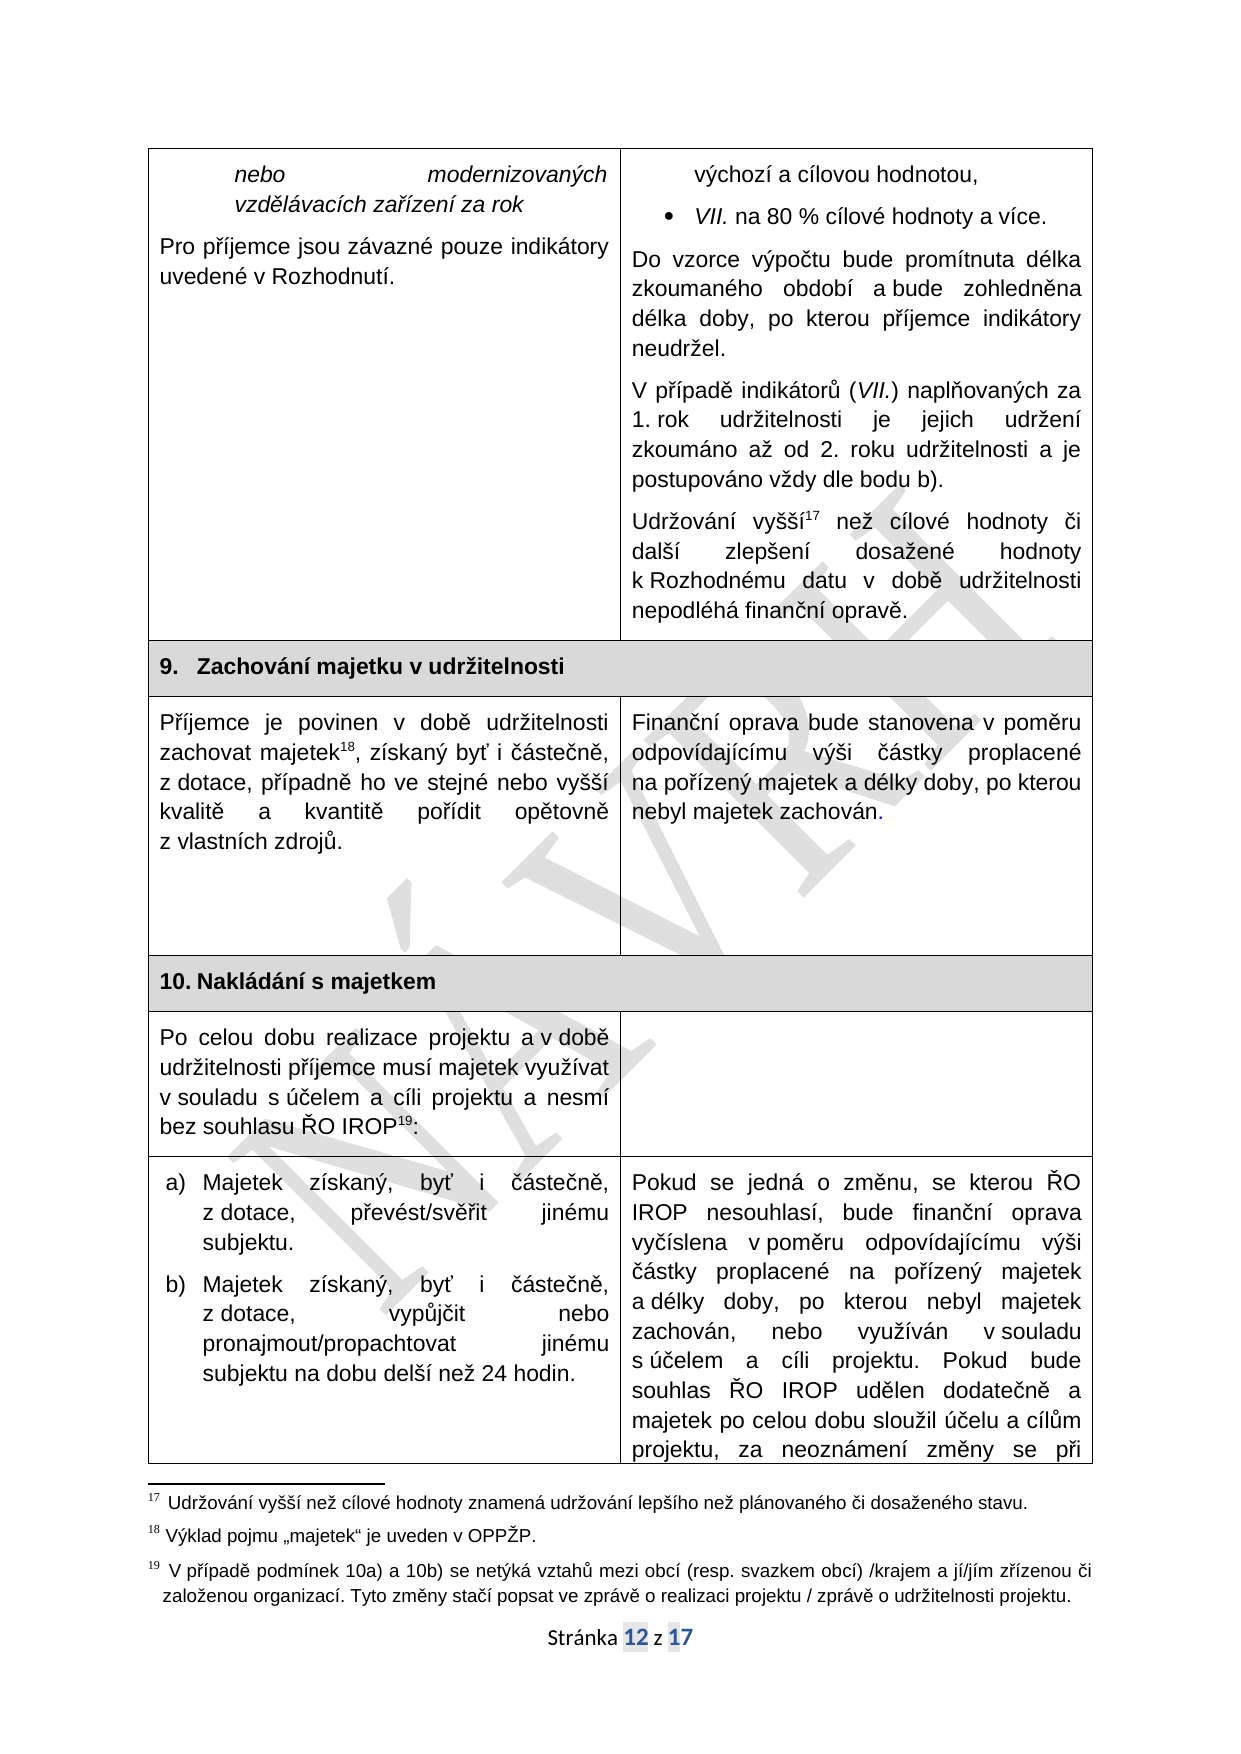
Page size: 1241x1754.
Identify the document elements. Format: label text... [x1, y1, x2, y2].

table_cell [149, 149, 620, 639]
table_cell Zachování majetku v udržitelnosti [149, 641, 1092, 696]
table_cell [149, 1157, 620, 1463]
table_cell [621, 149, 1092, 639]
table_cell Nakládání s majetkem [149, 956, 1092, 1011]
table_cell Po celou dobu realizace projektu a v době udržitelnosti příjemce musí majetek využívat v souladu s účelem a cíli projektu a nesmí bez souhlasu ŘO IROP: [149, 1012, 620, 1156]
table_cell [621, 1157, 1092, 1463]
table_cell Finanční oprava bude stanovena v poměru odpovídajícímu výši částky proplacené na pořízený majetek a délky doby, po kterou nebyl majetek zachován. [621, 697, 1092, 954]
table_cell Příjemce je povinen v době udržitelnosti zachovat majetek, získaný byť i částečně, z dotace, případně ho ve stejné nebo vyšší kvalitě a kvantitě pořídit opětovně z vlastních zdrojů. [149, 697, 620, 954]
table_cell [621, 1012, 1092, 1156]
